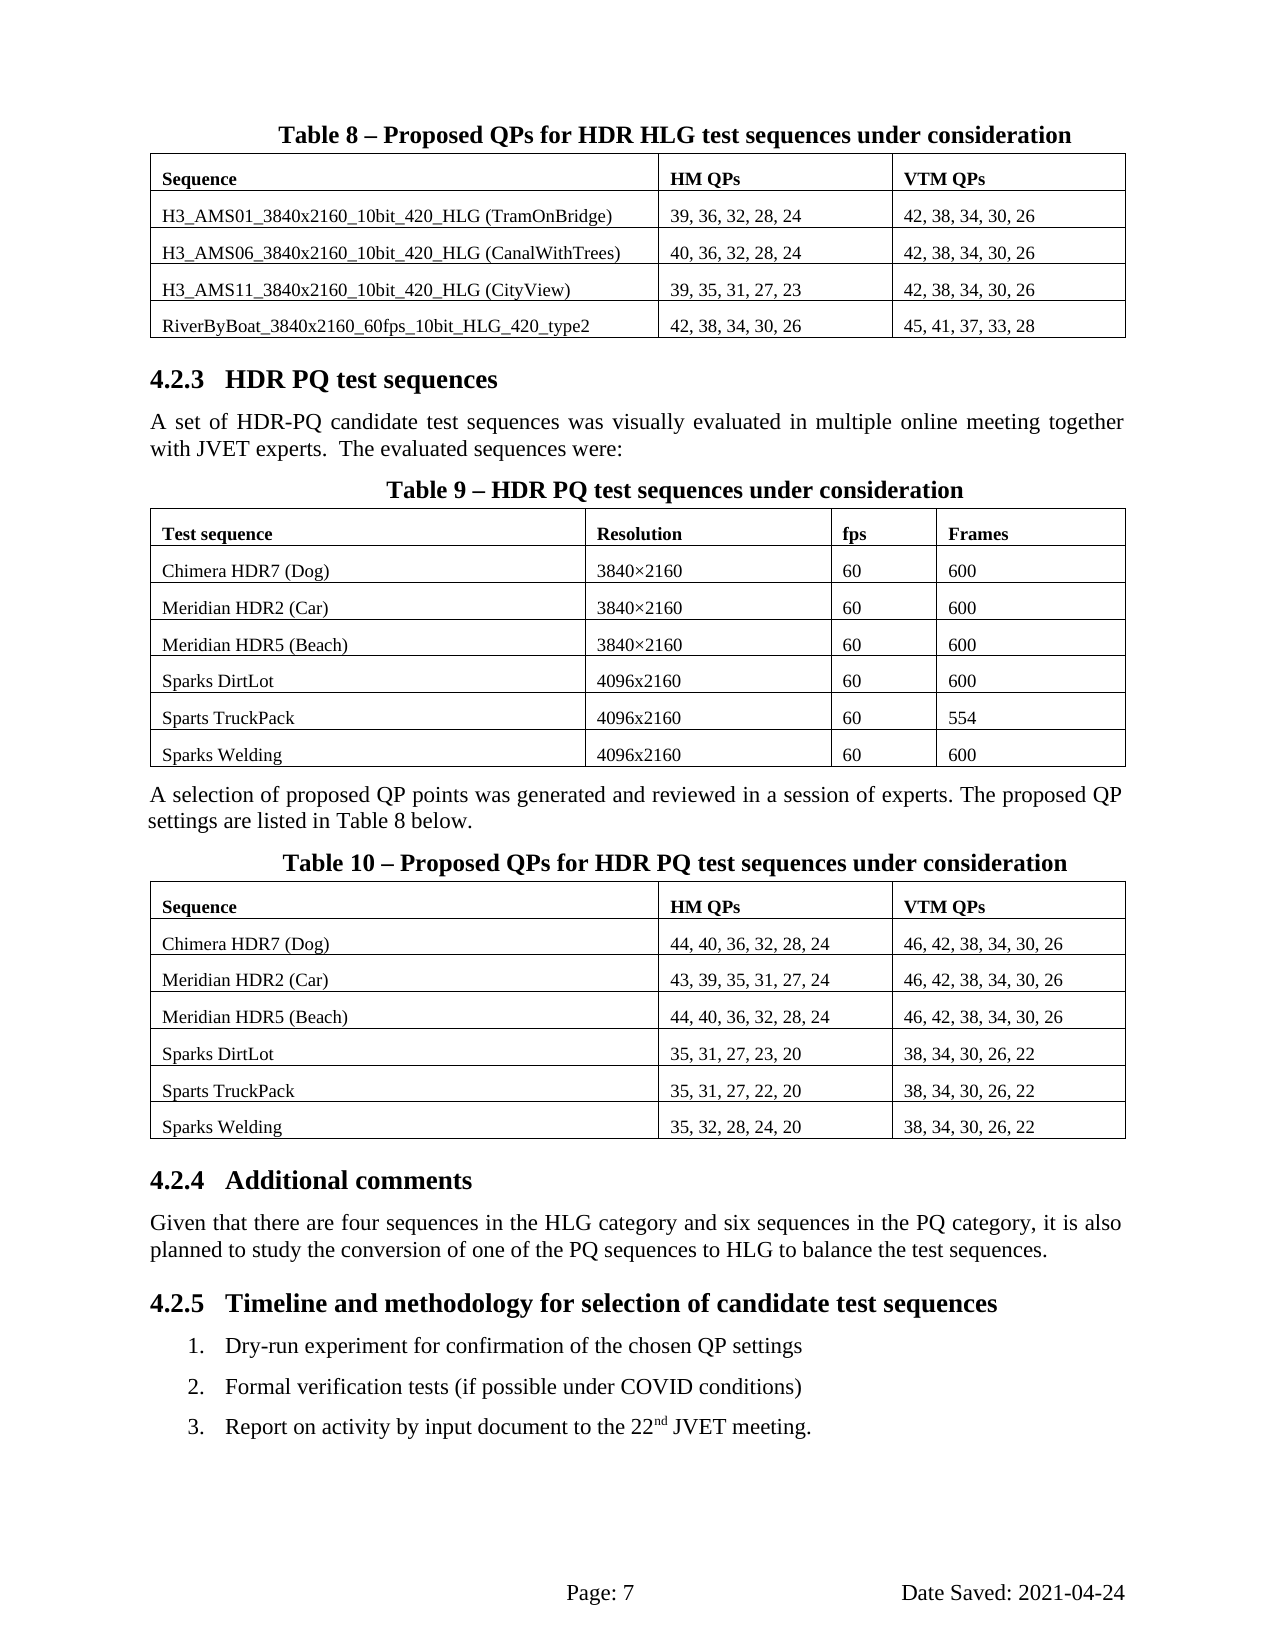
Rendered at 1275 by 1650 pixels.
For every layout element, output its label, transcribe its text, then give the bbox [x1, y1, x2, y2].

table_header HM QPs [659, 154, 892, 190]
text Table 8 – Proposed QPs for HDR HLG test sequences under consideration [225, 120, 1125, 149]
list Report on activity by input document to the 22nd JVET meeting. [187, 1413, 1125, 1440]
table_header Frames [937, 509, 1125, 545]
table_cell 600 [937, 730, 1125, 766]
table_cell Sparks Welding [151, 730, 585, 766]
table_header fps [832, 509, 936, 545]
table_cell 38, 34, 30, 26, 22 [893, 1066, 1125, 1101]
table_cell 60 [832, 730, 936, 766]
table_cell 38, 34, 30, 26, 22 [893, 1102, 1125, 1138]
table_cell RiverByBoat_3840x2160_60fps_10bit_HLG_420_type2 [151, 301, 658, 337]
table_cell 44, 40, 36, 32, 28, 24 [659, 992, 892, 1028]
table_cell 3840×2160 [586, 620, 831, 655]
text A selection of proposed QP points was generated and reviewed in a session of experts. The proposed QP settings are listed in Table 8 below. [148, 781, 1125, 833]
table_cell Sparks Welding [151, 1102, 658, 1138]
table_cell 46, 42, 38, 34, 30, 26 [893, 955, 1125, 991]
table_cell 60 [832, 583, 936, 618]
text Table 10 – Proposed QPs for HDR PQ test sequences under consideration [225, 848, 1125, 876]
table_cell 43, 39, 35, 31, 27, 24 [659, 955, 892, 991]
table_cell 35, 31, 27, 23, 20 [659, 1029, 892, 1064]
table_cell 38, 34, 30, 26, 22 [893, 1029, 1125, 1064]
table_cell 45, 41, 37, 33, 28 [893, 301, 1125, 337]
table_cell 4096x2160 [586, 730, 831, 766]
table_cell Meridian HDR5 (Beach) [151, 992, 658, 1028]
list Formal verification tests (if possible under COVID conditions) [187, 1373, 1125, 1399]
table_header Sequence [151, 882, 658, 917]
table_cell 42, 38, 34, 30, 26 [659, 301, 892, 337]
list Dry-run experiment for confirmation of the chosen QP settings [187, 1332, 1125, 1359]
table_cell 4096x2160 [586, 693, 831, 729]
table_cell Sparks DirtLot [151, 1029, 658, 1064]
subtitle Timeline and methodology for selection of candidate test sequences [150, 1287, 1125, 1318]
table_cell 600 [937, 656, 1125, 692]
table_cell 60 [832, 546, 936, 582]
table_header Sequence [151, 154, 658, 190]
table_cell 35, 31, 27, 22, 20 [659, 1066, 892, 1101]
table_cell 4096x2160 [586, 656, 831, 692]
table_cell 60 [832, 693, 936, 729]
table_cell 39, 35, 31, 27, 23 [659, 264, 892, 300]
table_cell 600 [937, 546, 1125, 582]
subtitle Additional comments [150, 1164, 1125, 1195]
table_cell Sparts TruckPack [151, 693, 585, 729]
table_cell Meridian HDR2 (Car) [151, 955, 658, 991]
table_header VTM QPs [893, 882, 1125, 917]
table_cell 3840×2160 [586, 546, 831, 582]
table_cell H3_AMS01_3840x2160_10bit_420_HLG (TramOnBridge) [151, 191, 658, 227]
text Table 9 – HDR PQ test sequences under consideration [225, 475, 1125, 504]
table_cell Meridian HDR5 (Beach) [151, 620, 585, 655]
table_cell 3840×2160 [586, 583, 831, 618]
table_cell Chimera HDR7 (Dog) [151, 546, 585, 582]
table_cell 39, 36, 32, 28, 24 [659, 191, 892, 227]
table_cell 40, 36, 32, 28, 24 [659, 228, 892, 263]
table_cell 35, 32, 28, 24, 20 [659, 1102, 892, 1138]
table_header VTM QPs [893, 154, 1125, 190]
table_header HM QPs [659, 882, 892, 917]
table_cell 44, 40, 36, 32, 28, 24 [659, 919, 892, 954]
table_header Resolution [586, 509, 831, 545]
table_cell 42, 38, 34, 30, 26 [893, 228, 1125, 263]
table_cell 46, 42, 38, 34, 30, 26 [893, 919, 1125, 954]
text Given that there are four sequences in the HLG category and six sequences in the PQ category, it is also planned to study the conversion of one of the PQ sequences to HLG to balance the test sequences. [150, 1209, 1125, 1262]
table_cell 554 [937, 693, 1125, 729]
table_cell 60 [832, 620, 936, 655]
table_cell H3_AMS11_3840x2160_10bit_420_HLG (CityView) [151, 264, 658, 300]
table_cell 60 [832, 656, 936, 692]
table_cell Sparks DirtLot [151, 656, 585, 692]
table_cell Meridian HDR2 (Car) [151, 583, 585, 618]
table_cell H3_AMS06_3840x2160_10bit_420_HLG (CanalWithTrees) [151, 228, 658, 263]
table_cell 600 [937, 583, 1125, 618]
table_cell 600 [937, 620, 1125, 655]
table_cell 42, 38, 34, 30, 26 [893, 264, 1125, 300]
table_cell 46, 42, 38, 34, 30, 26 [893, 992, 1125, 1028]
text A set of HDR-PQ candidate test sequences was visually evaluated in multiple online meeting together with JVET experts. The evaluated sequences were: [150, 408, 1125, 461]
table_cell 42, 38, 34, 30, 26 [893, 191, 1125, 227]
subtitle HDR PQ test sequences [150, 363, 1125, 394]
table_cell Chimera HDR7 (Dog) [151, 919, 658, 954]
table_cell Sparts TruckPack [151, 1066, 658, 1101]
table_header Test sequence [151, 509, 585, 545]
